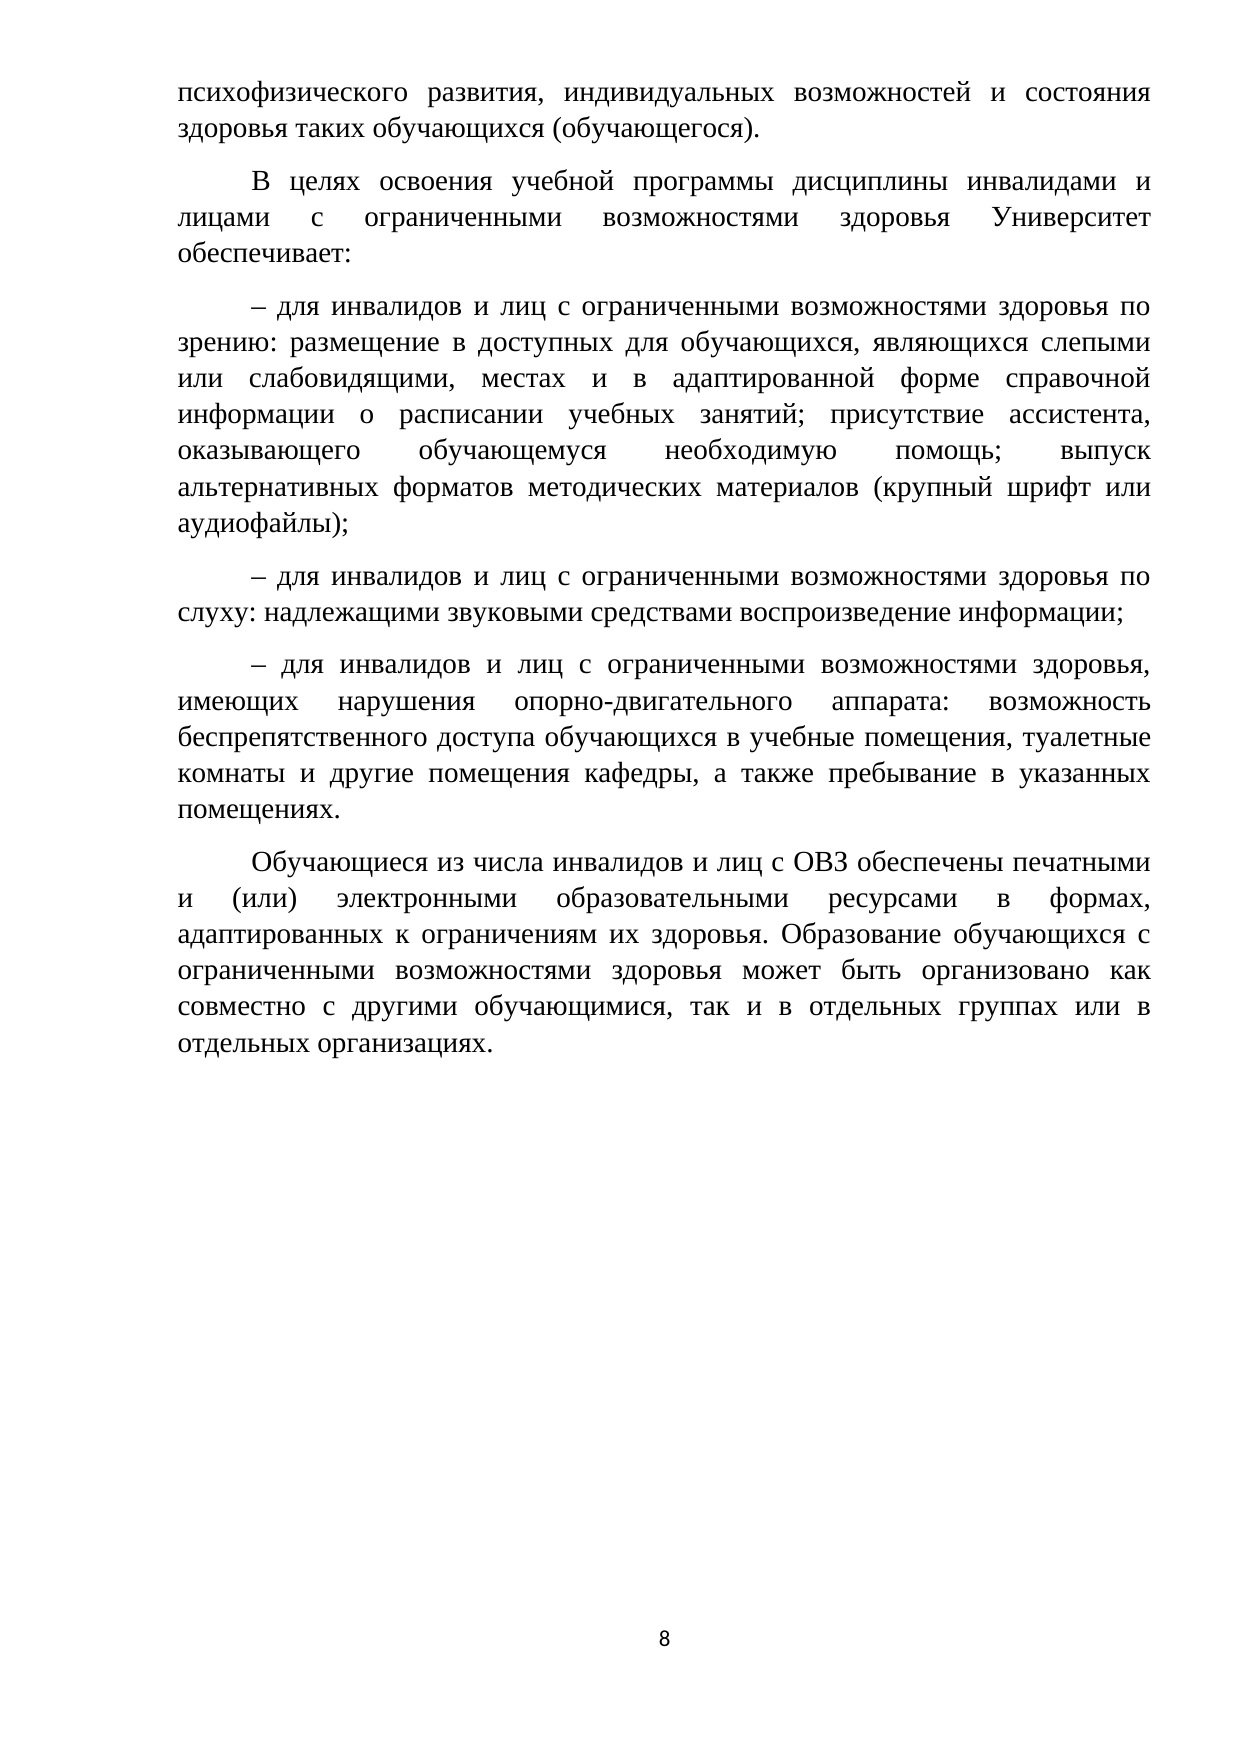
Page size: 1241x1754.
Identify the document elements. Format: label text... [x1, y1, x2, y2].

text – для инвалидов и лиц с ограниченными возможностями здоровья по слуху: надлежащими звуковыми средствами воспроизведение информации; [177, 558, 1152, 627]
text – для инвалидов и лиц с ограниченными возможностями здоровья, имеющих нарушения опорно-двигательного аппарата: возможность беспрепятственного доступа обучающихся в учебные помещения, туалетные комнаты и другие помещения кафедры, а также пребывание в указанных помещениях. [177, 647, 1152, 825]
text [177, 74, 1152, 143]
text – для инвалидов и лиц с ограниченными возможностями здоровья по зрению: размещение в доступных для обучающихся, являющихся слепыми или слабовидящими, местах и в адаптированной форме справочной информации о расписании учебных занятий; присутствие ассистента, оказывающего обучающемуся необходимую помощь; выпуск альтернативных форматов методических материалов (крупный шрифт или аудиофайлы); [177, 288, 1152, 538]
text В целях освоения учебной программы дисциплины инвалидами и лицами с ограниченными возможностями здоровья Университет обеспечивает: [177, 163, 1152, 269]
text Обучающиеся из числа инвалидов и лиц с ОВЗ обеспечены печатными и (или) электронными образовательными ресурсами в формах, адаптированных к ограничениям их здоровья. Образование обучающихся с ограниченными возможностями здоровья может быть организовано как совместно с другими обучающимися, так и в отдельных группах или в отдельных организациях. [177, 844, 1152, 1058]
